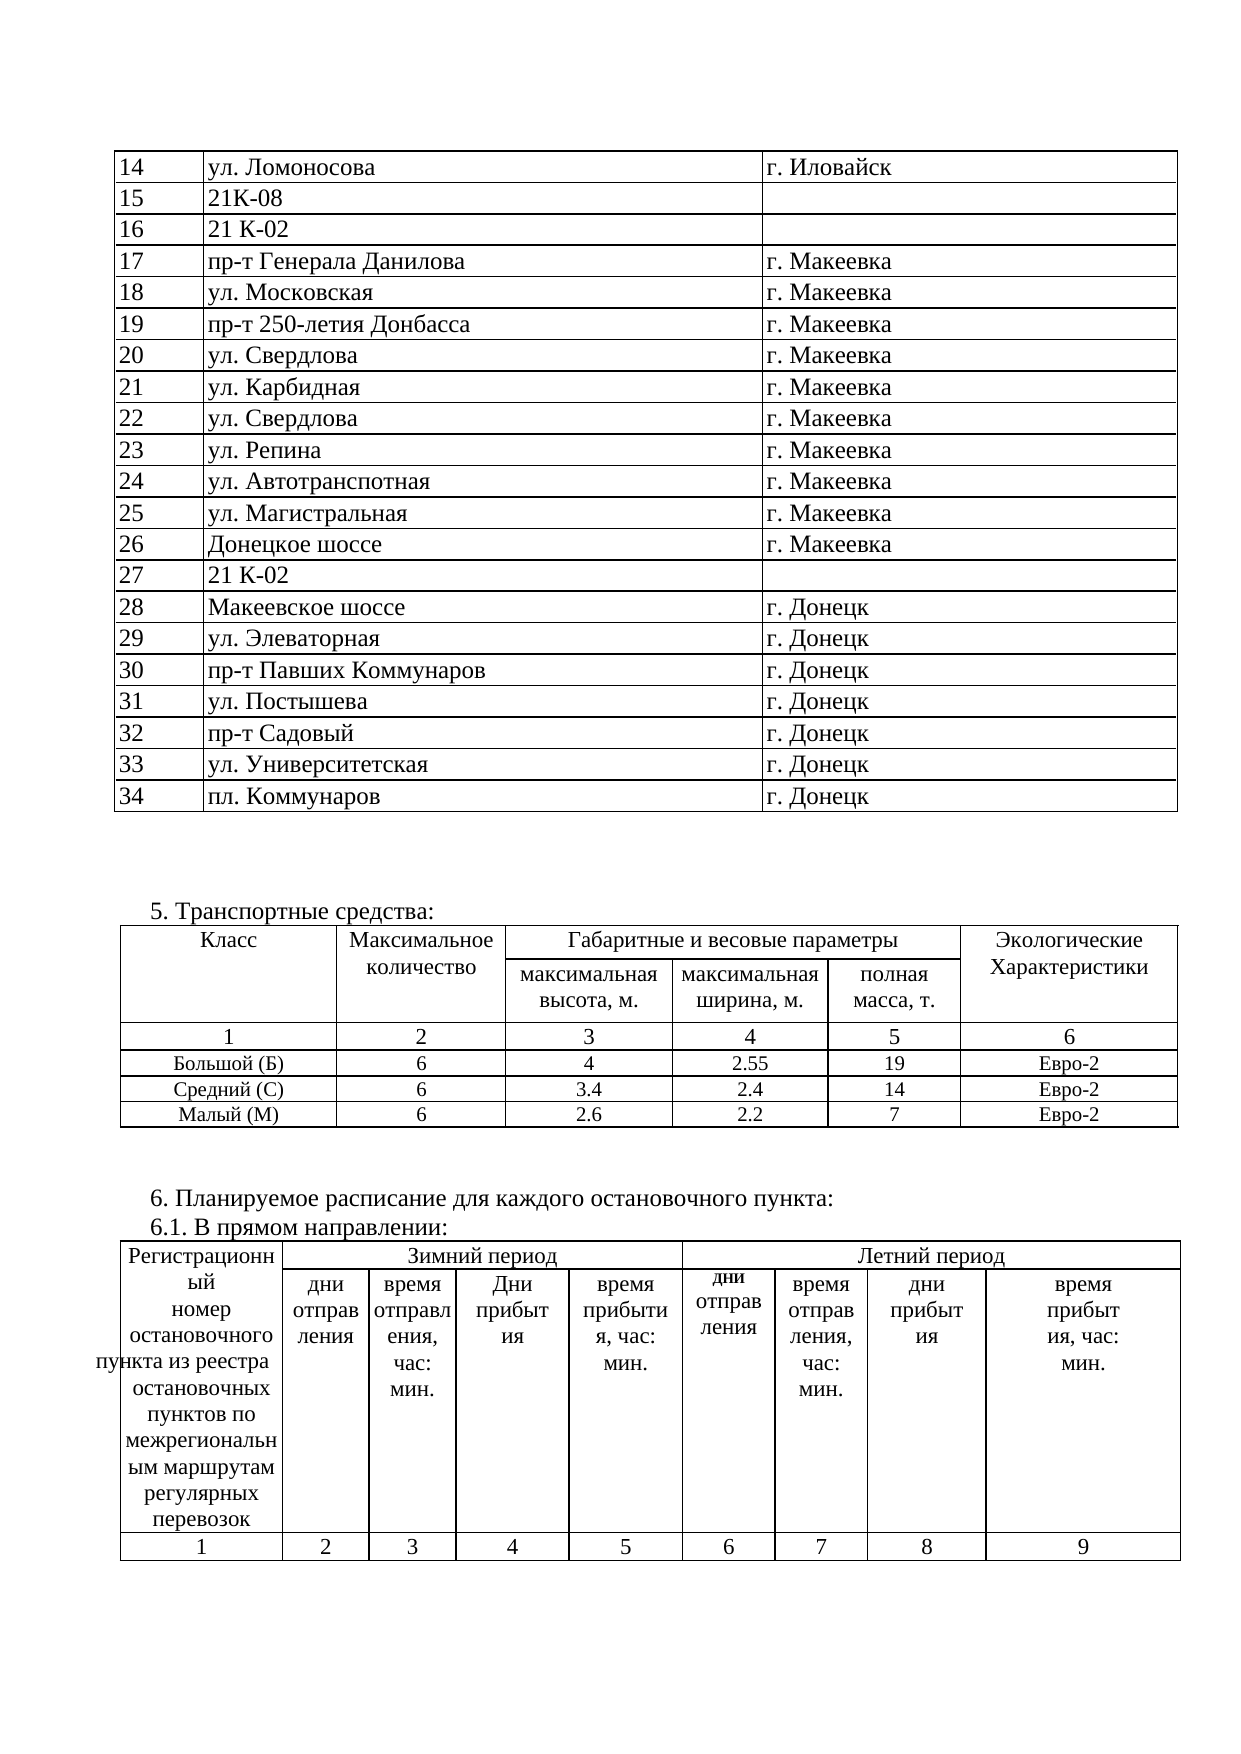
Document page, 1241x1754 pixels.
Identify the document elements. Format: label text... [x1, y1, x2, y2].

table_cell г. Макеевка [763, 276, 1177, 307]
table_cell 29 [115, 623, 203, 653]
table_cell г. Макеевка [763, 496, 1177, 527]
table_cell 3.4 [506, 1077, 672, 1101]
table_cell 34 [115, 780, 203, 811]
table_cell 3 [370, 1533, 455, 1560]
table_cell ул. Ломоносова [204, 152, 762, 181]
table_cell 2 [283, 1533, 368, 1560]
table_cell 21 [115, 371, 203, 402]
table_cell 19 [829, 1051, 960, 1075]
table_cell 31 [115, 686, 203, 716]
table_cell ул. Карбидная [204, 372, 762, 402]
table_cell ДНИ отправ ления [683, 1270, 774, 1532]
table_cell г. Макеевка [763, 370, 1177, 402]
table_cell 27 [115, 560, 203, 590]
table_cell г. Макеевка [763, 528, 1177, 559]
table_cell г. Макеевка [763, 433, 1177, 464]
table_cell г. Иловайск [763, 152, 1177, 181]
table_cell пр-т Садовый [204, 718, 762, 748]
table_cell 2.6 [506, 1102, 672, 1126]
table_cell полная масса, т. [829, 960, 960, 1021]
table_cell ул. Университетская [204, 749, 762, 779]
table_cell 6 [337, 1051, 505, 1075]
table_cell ул. Свердлова [204, 403, 762, 433]
table_cell 16 [115, 214, 203, 244]
table_cell 2.2 [673, 1102, 827, 1126]
table_cell 6 [683, 1533, 774, 1560]
table_header Максимальное количество [337, 926, 505, 1021]
table_cell г. Донецк [763, 716, 1177, 748]
table_cell Макеевское шоссе [204, 592, 762, 622]
table_cell ул. Магистральная [204, 498, 762, 527]
table_cell Средний (С) [121, 1077, 336, 1101]
table_cell время отправл ения, час: мин. [370, 1270, 455, 1532]
table_cell 8 [868, 1533, 985, 1560]
table_cell 20 [115, 340, 203, 370]
table_cell г. Донецк [763, 590, 1177, 622]
table_cell г. Донецк [763, 622, 1177, 653]
table_cell ул. Репина [204, 435, 762, 464]
table_cell ул. Московская [204, 277, 762, 307]
table_cell 7 [776, 1533, 867, 1560]
table_cell 17 [115, 245, 203, 276]
table_cell 30 [115, 654, 203, 685]
table_cell пр-т Генерала Данилова [204, 246, 762, 276]
table_cell 21 К-02 [204, 215, 762, 244]
table_cell [763, 559, 1177, 590]
table_cell 14 [115, 152, 203, 181]
table_cell 2.55 [673, 1051, 827, 1075]
table_cell 2.4 [673, 1077, 827, 1101]
table_cell Малый (М) [121, 1102, 336, 1126]
table_cell время прибыт ия, час: мин. [987, 1270, 1180, 1532]
table_cell 28 [115, 591, 203, 622]
table_cell г. Макеевка [763, 465, 1177, 496]
table_cell Евро-2 [961, 1102, 1177, 1126]
table_cell дни прибыт ия [868, 1270, 985, 1532]
table_header Экологические Характеристики [961, 926, 1177, 1021]
table_cell 32 [115, 717, 203, 748]
table_cell 3 [506, 1023, 672, 1049]
table_cell ул. Постышева [204, 686, 762, 716]
table_cell 22 [115, 403, 203, 433]
table_cell г. Макеевка [763, 402, 1177, 433]
table_cell 21К-08 [204, 183, 762, 213]
table_cell [763, 213, 1177, 244]
table_cell 4 [506, 1051, 672, 1075]
table_cell дни отправ ления [283, 1270, 368, 1532]
table_cell г. Донецк [763, 685, 1177, 716]
table_header Зимний период [283, 1242, 682, 1268]
table_cell [763, 181, 1177, 213]
table_cell 18 [115, 277, 203, 307]
table_cell 15 [115, 183, 203, 213]
table_cell г. Макеевка [763, 244, 1177, 276]
table_cell 14 [829, 1077, 960, 1101]
table_cell 7 [829, 1102, 960, 1126]
table_cell г. Донецк [763, 779, 1177, 811]
table_cell Евро-2 [961, 1077, 1177, 1101]
text 5. Транспортные средства: [150, 896, 1090, 925]
table_cell время прибыти я, час: мин. [570, 1270, 682, 1532]
table_cell Дни прибыт ия [457, 1270, 568, 1532]
table_cell 2 [337, 1023, 505, 1049]
table_cell Большой (Б) [121, 1051, 336, 1075]
table_cell 24 [115, 466, 203, 496]
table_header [121, 1242, 282, 1532]
table_header Класс [121, 926, 336, 1021]
table_cell максимальная высота, м. [506, 960, 672, 1021]
table_cell 5 [570, 1533, 682, 1560]
table_cell 1 [121, 1023, 336, 1049]
table_cell 23 [115, 434, 203, 464]
table_cell ул. Свердлова [204, 340, 762, 370]
table_cell 5 [829, 1023, 960, 1049]
table_cell Евро-2 [961, 1051, 1177, 1075]
table_cell 26 [115, 529, 203, 559]
table_cell 21 К-02 [204, 561, 762, 590]
table_cell 9 [987, 1533, 1180, 1560]
table_cell г. Донецк [763, 653, 1177, 685]
table_cell 4 [457, 1533, 568, 1560]
table_header Габаритные и весовые параметры [506, 926, 960, 958]
table_cell г. Донецк [763, 748, 1177, 779]
table_cell пр-т 250-летия Донбасса [204, 309, 762, 339]
table_cell г. Макеевка [763, 339, 1177, 370]
table_cell Донецкое шоссе [204, 529, 762, 559]
table_cell 19 [115, 308, 203, 339]
table_cell пл. Коммунаров [204, 781, 762, 811]
table_cell время отправ ления, час: мин. [776, 1270, 867, 1532]
table_cell 25 [115, 497, 203, 527]
text 6. Планируемое расписание для каждого остановочного пункта: [150, 1183, 1090, 1212]
table_header Летний период [683, 1242, 1180, 1268]
table_cell максимальная ширина, м. [673, 960, 827, 1021]
table_cell ул. Автотранспотная [204, 466, 762, 496]
table_cell 6 [337, 1102, 505, 1126]
text 6.1. В прямом направлении: [150, 1212, 1090, 1240]
table_cell г. Макеевка [763, 307, 1177, 339]
table_cell 1 [121, 1533, 282, 1560]
table_cell 4 [673, 1023, 827, 1049]
table_cell 6 [961, 1023, 1177, 1049]
table_cell 33 [115, 749, 203, 779]
table_cell ул. Элеваторная [204, 623, 762, 653]
table_cell 6 [337, 1077, 505, 1101]
table_cell пр-т Павших Коммунаров [204, 655, 762, 685]
